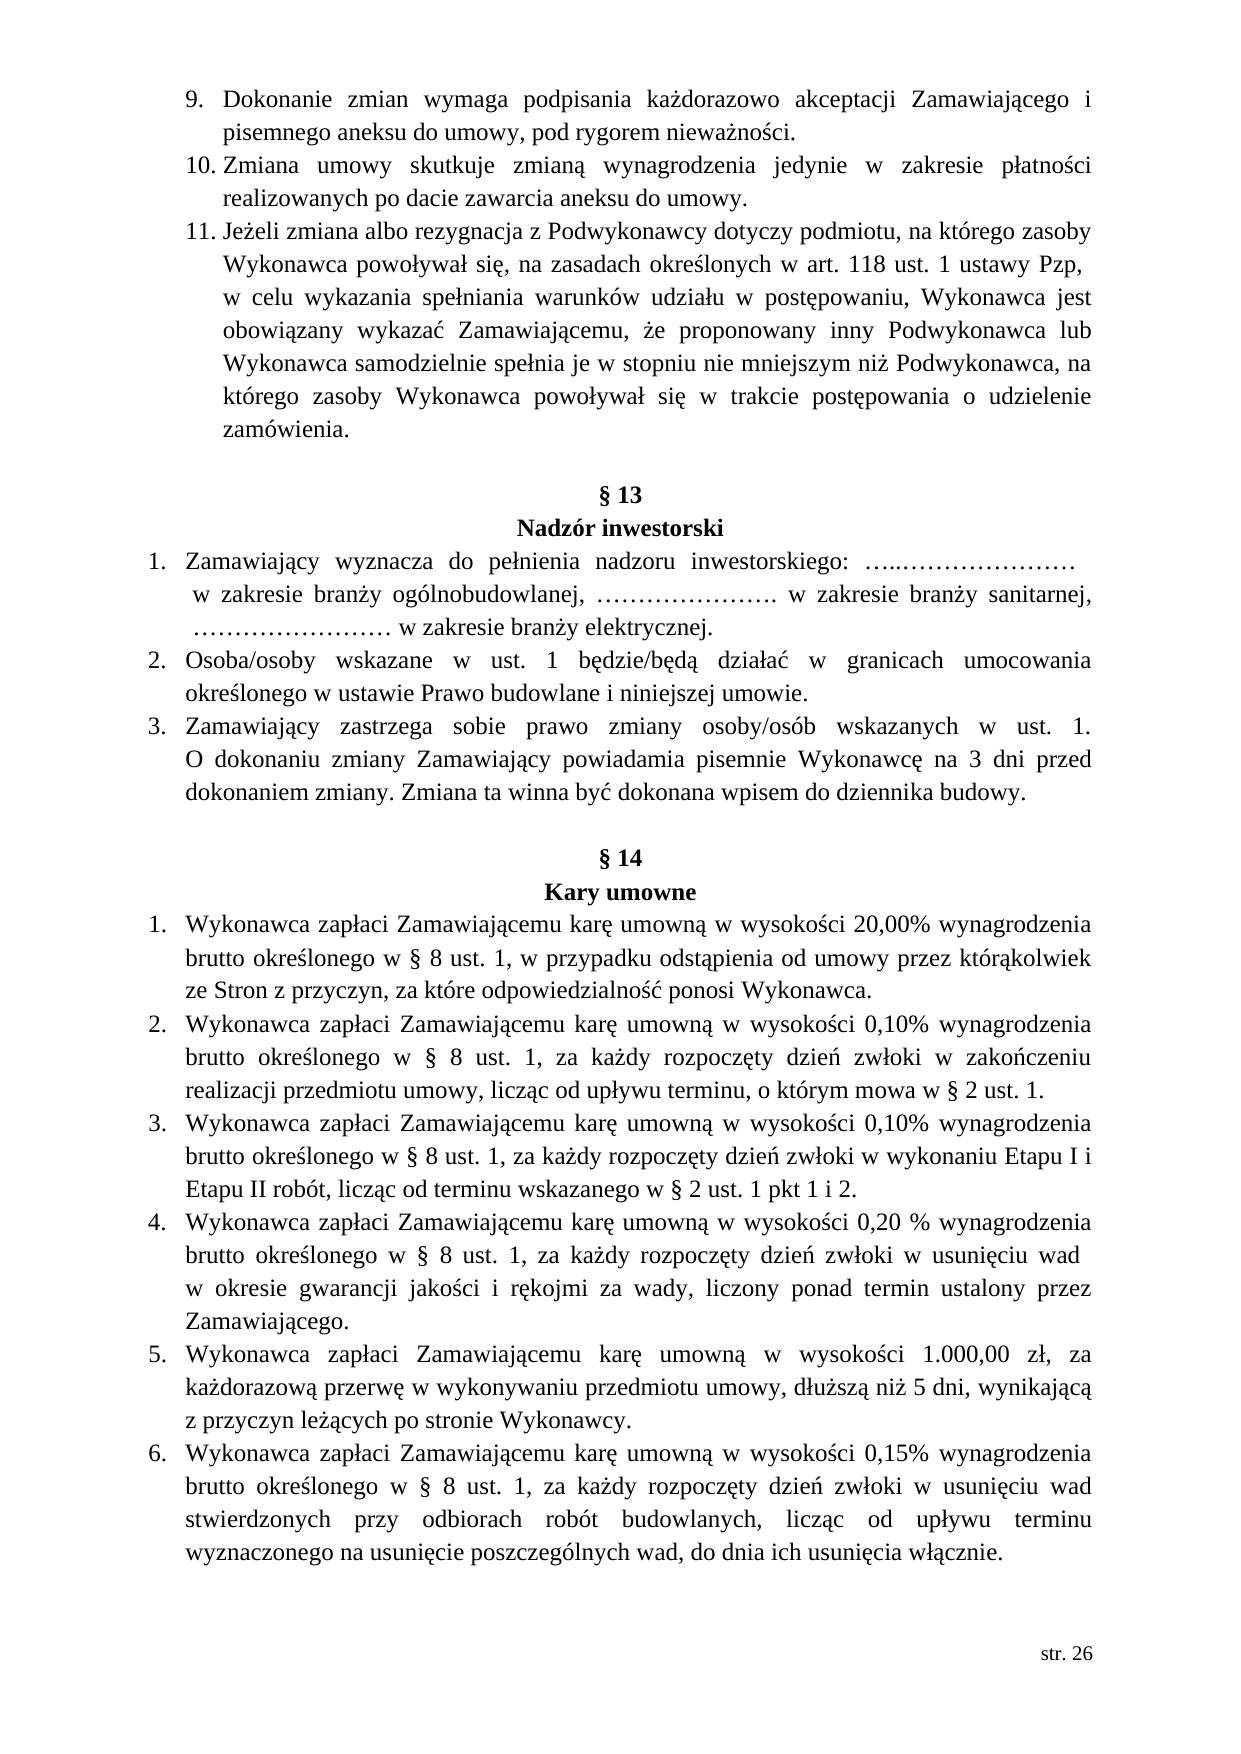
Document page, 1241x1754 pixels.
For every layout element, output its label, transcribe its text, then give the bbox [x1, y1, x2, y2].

list Zamawiający zastrzega sobie prawo zmiany osoby/osób wskazanych w ust. 1. O dokonaniu zmiany Zamawiający powiadamia pisemnie Wykonawcę na 3 dni przed dokonaniem zmiany. Zmiana ta winna być dokonana wpisem do dziennika budowy. [148, 711, 1092, 806]
list Zamawiający wyznacza do pełnienia nadzoru inwestorskiego: …..………………… w zakresie branży ogólnobudowlanej, …………………. w zakresie branży sanitarnej, …………………… w zakresie branży elektrycznej. [148, 546, 1092, 641]
text Nadzór inwestorski [148, 513, 1092, 542]
text § 14 [148, 843, 1092, 872]
list Jeżeli zmiana albo rezygnacja z Podwykonawcy dotyczy podmiotu, na którego zasoby Wykonawca powoływał się, na zasadach określonych w art. 118 ust. 1 ustawy Pzp, w celu wykazania spełniania warunków udziału w postępowaniu, Wykonawca jest obowiązany wykazać Zamawiającemu, że proponowany inny Podwykonawca lub Wykonawca samodzielnie spełnia je w stopniu nie mniejszym niż Podwykonawca, na którego zasoby Wykonawca powoływał się w trakcie postępowania o udzielenie zamówienia. [185, 216, 1092, 443]
list Osoba/osoby wskazane w ust. 1 będzie/będą działać w granicach umocowania określonego w ustawie Prawo budowlane i niniejszej umowie. [148, 645, 1092, 707]
list Wykonawca zapłaci Zamawiającemu karę umowną w wysokości 0,15% wynagrodzenia brutto określonego w § 8 ust. 1, za każdy rozpoczęty dzień zwłoki w usunięciu wad stwierdzonych przy odbiorach robót budowlanych, licząc od upływu terminu wyznaczonego na usunięcie poszczególnych wad, do dnia ich usunięcia włącznie. [148, 1438, 1092, 1566]
text § 13 [148, 480, 1092, 509]
list Wykonawca zapłaci Zamawiającemu karę umowną w wysokości 0,10% wynagrodzenia brutto określonego w § 8 ust. 1, za każdy rozpoczęty dzień zwłoki w wykonaniu Etapu I i Etapu II robót, licząc od terminu wskazanego w § 2 ust. 1 pkt 1 i 2. [148, 1108, 1092, 1202]
list Wykonawca zapłaci Zamawiającemu karę umowną w wysokości 1.000,00 zł, za każdorazową przerwę w wykonywaniu przedmiotu umowy, dłuższą niż 5 dni, wynikającą z przyczyn leżących po stronie Wykonawcy. [148, 1339, 1092, 1434]
list Wykonawca zapłaci Zamawiającemu karę umowną w wysokości 0,20 % wynagrodzenia brutto określonego w § 8 ust. 1, za każdy rozpoczęty dzień zwłoki w usunięciu wad w okresie gwarancji jakości i rękojmi za wady, liczony ponad termin ustalony przez Zamawiającego. [148, 1207, 1092, 1334]
list Wykonawca zapłaci Zamawiającemu karę umowną w wysokości 20,00% wynagrodzenia brutto określonego w § 8 ust. 1, w przypadku odstąpienia od umowy przez którąkolwiek ze Stron z przyczyn, za które odpowiedzialność ponosi Wykonawca. [148, 909, 1092, 1004]
text Kary umowne [148, 877, 1092, 905]
list Dokonanie zmian wymaga podpisania każdorazowo akceptacji Zamawiającego i pisemnego aneksu do umowy, pod rygorem nieważności. [185, 84, 1092, 146]
list Zmiana umowy skutkuje zmianą wynagrodzenia jedynie w zakresie płatności realizowanych po dacie zawarcia aneksu do umowy. [185, 150, 1092, 212]
list Wykonawca zapłaci Zamawiającemu karę umowną w wysokości 0,10% wynagrodzenia brutto określonego w § 8 ust. 1, za każdy rozpoczęty dzień zwłoki w zakończeniu realizacji przedmiotu umowy, licząc od upływu terminu, o którym mowa w § 2 ust. 1. [148, 1009, 1092, 1103]
